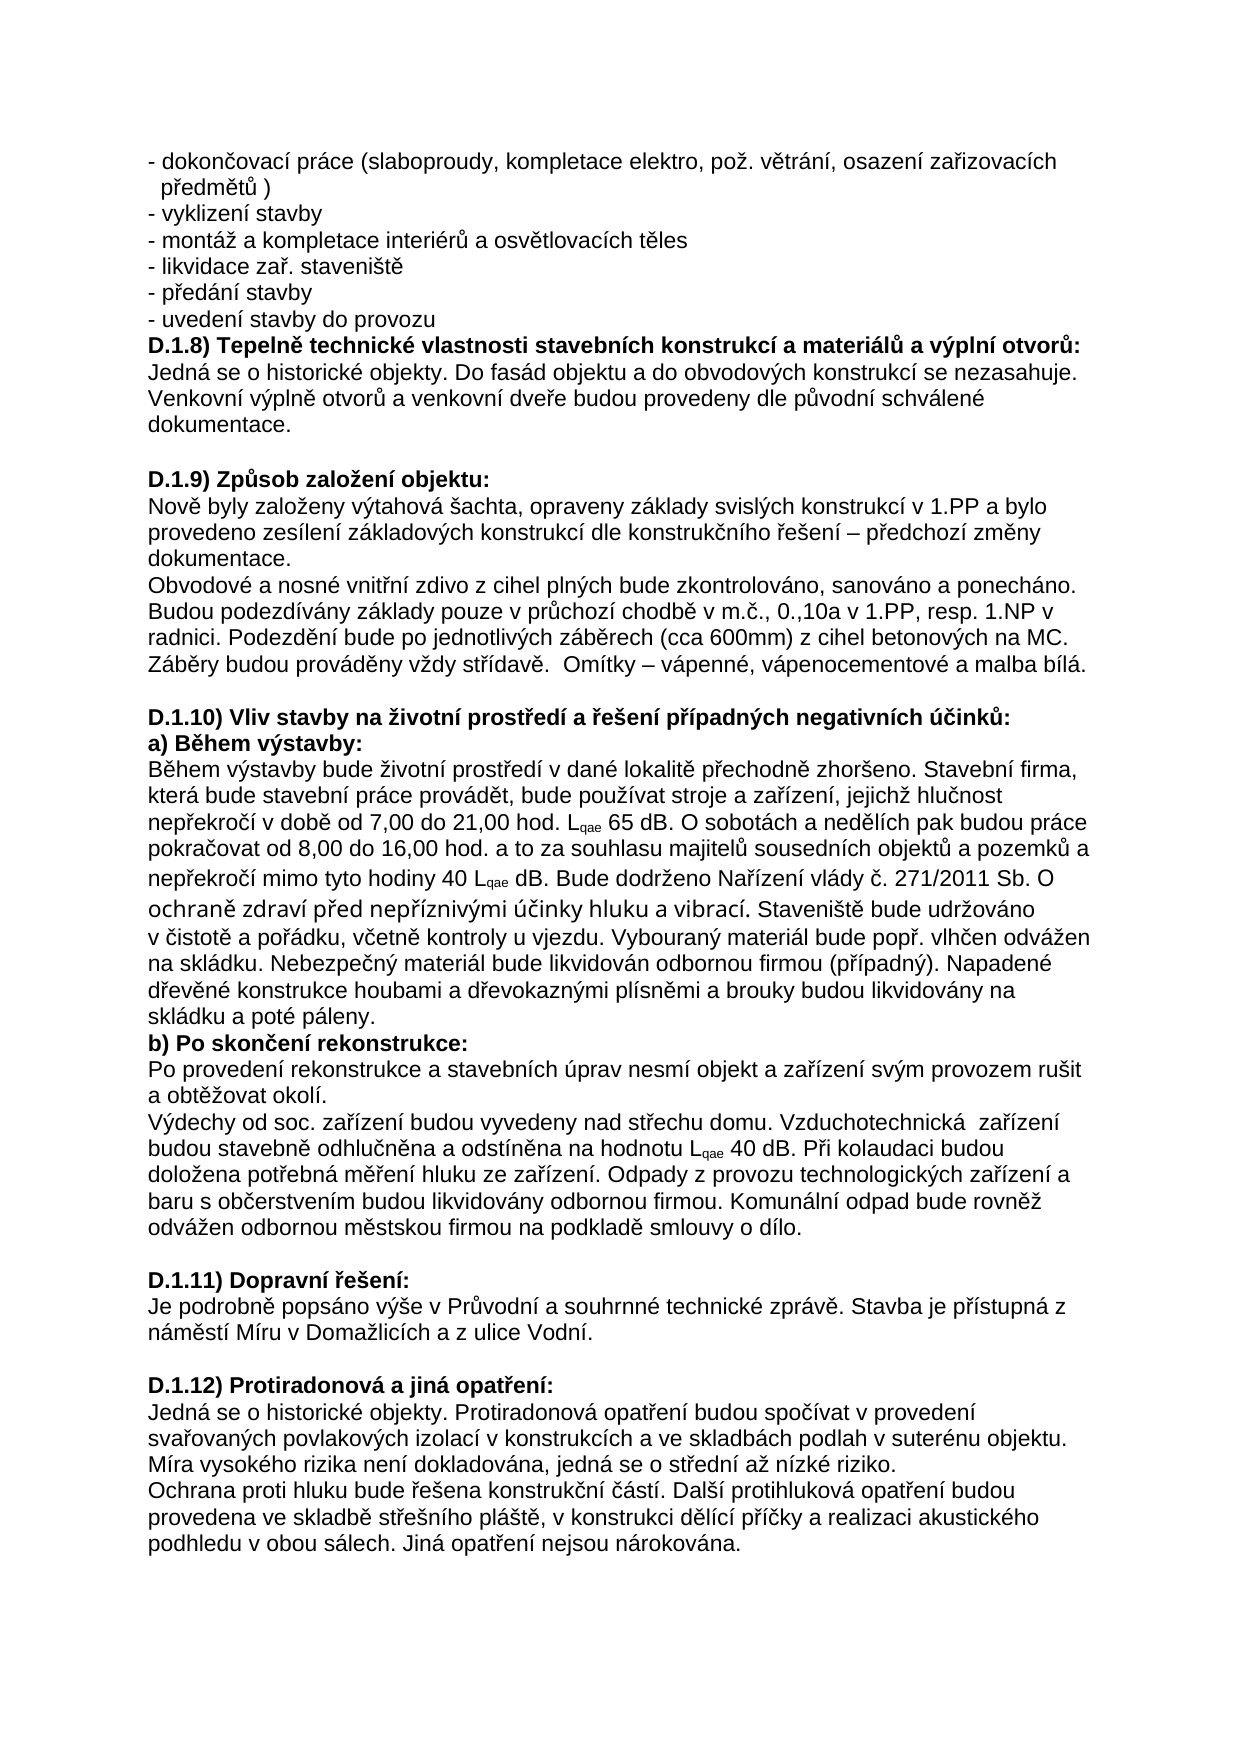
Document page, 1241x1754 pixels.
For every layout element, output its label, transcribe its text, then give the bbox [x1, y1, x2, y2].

text Po provedení rekonstrukce a stavebních úprav nesmí objekt a zařízení svým provozem rušit a obtěžovat okolí. [148, 1056, 1093, 1108]
text D.1.8) Tepelně technické vlastnosti stavebních konstrukcí a materiálů a výplní otvorů: [148, 332, 1093, 358]
text Během výstavby bude životní prostředí v dané lokalitě přechodně zhoršeno. Stavební firma, která bude stavební práce provádět, bude používat stroje a zařízení, jejichž hlučnost nepřekročí v době od 7,00 do 21,00 hod. Lqae 65 dB. O sobotách a nedělích pak budou práce pokračovat od 8,00 do 16,00 hod. a to za souhlasu majitelů sousedních objektů a pozemků a nepřekročí mimo tyto hodiny 40 Lqae dB. Bude dodrženo Nařízení vlády č. 271/2011 Sb. O ochraně zdraví před nepříznivými účinky hluku a vibrací. Staveniště bude udržováno v čistotě a pořádku, včetně kontroly u vjezdu. Vybouraný materiál bude popř. vlhčen odvážen na skládku. Nebezpečný materiál bude likvidován odbornou firmou (případný). Napadené dřevěné konstrukce houbami a dřevokaznými plísněmi a brouky budou likvidovány na skládku a poté páleny. [148, 756, 1093, 1029]
text Ochrana proti hluku bude řešena konstrukční částí. Další protihluková opatření budou provedena ve skladbě střešního pláště, v konstrukci dělící příčky a realizaci akustického podhledu v obou sálech. Jiná opatření nejsou nárokována. [148, 1477, 1093, 1557]
text Je podrobně popsáno výše v Průvodní a souhrnné technické zprávě. Stavba je přístupná z náměstí Míru v Domažlicích a z ulice Vodní. [148, 1293, 1093, 1346]
text Jedná se o historické objekty. Protiradonová opatření budou spočívat v provedení svařovaných povlakových izolací v konstrukcích a ve skladbách podlah v suterénu objektu. Míra vysokého rizika není dokladována, jedná se o střední až nízké riziko. [148, 1398, 1093, 1477]
text D.1.11) Dopravní řešení: [148, 1267, 1093, 1293]
text - uvedení stavby do provozu [148, 306, 1093, 332]
text - vyklizení stavby [148, 200, 1093, 227]
text Jedná se o historické objekty. Do fasád objektu a do obvodových konstrukcí se nezasahuje. Venkovní výplně otvorů a venkovní dveře budou provedeny dle původní schválené dokumentace. [148, 358, 1093, 437]
text - likvidace zař. staveniště [148, 253, 1093, 279]
text Obvodové a nosné vnitřní zdivo z cihel plných bude zkontrolováno, sanováno a ponecháno. Budou podezdívány základy pouze v průchozí chodbě v m.č., 0.,10a v 1.PP, resp. 1.NP v radnici. Podezdění bude po jednotlivých záběrech (cca 600mm) z cihel betonových na MC. [148, 572, 1093, 651]
text - předání stavby [148, 279, 1093, 306]
text - dokončovací práce (slaboproudy, kompletace elektro, pož. větrání, osazení zařizovacích [148, 148, 1093, 174]
text a) Během výstavby: [148, 730, 1093, 756]
text Záběry budou prováděny vždy střídavě. Omítky – vápenné, vápenocementové a malba bílá. [148, 651, 1093, 677]
text Výdechy od soc. zařízení budou vyvedeny nad střechu domu. Vzduchotechnická zařízení budou stavebně odhlučněna a odstíněna na hodnotu Lqae 40 dB. Při kolaudaci budou doložena potřebná měření hluku ze zařízení. Odpady z provozu technologických zařízení a baru s občerstvením budou likvidovány odbornou firmou. Komunální odpad bude rovněž odvážen odbornou městskou firmou na podkladě smlouvy o dílo. [148, 1108, 1093, 1240]
text D.1.9) Způsob založení objektu: [148, 466, 1093, 493]
text - montáž a kompletace interiérů a osvětlovacích těles [148, 227, 1093, 253]
text předmětů ) [148, 174, 1093, 200]
text b) Po skončení rekonstrukce: [148, 1029, 1093, 1056]
text D.1.10) Vliv stavby na životní prostředí a řešení případných negativních účinků: [148, 703, 1093, 730]
text Nově byly založeny výtahová šachta, opraveny základy svislých konstrukcí v 1.PP a bylo provedeno zesílení základových konstrukcí dle konstrukčního řešení – předchozí změny dokumentace. [148, 493, 1093, 572]
text D.1.12) Protiradonová a jiná opatření: [148, 1372, 1093, 1398]
